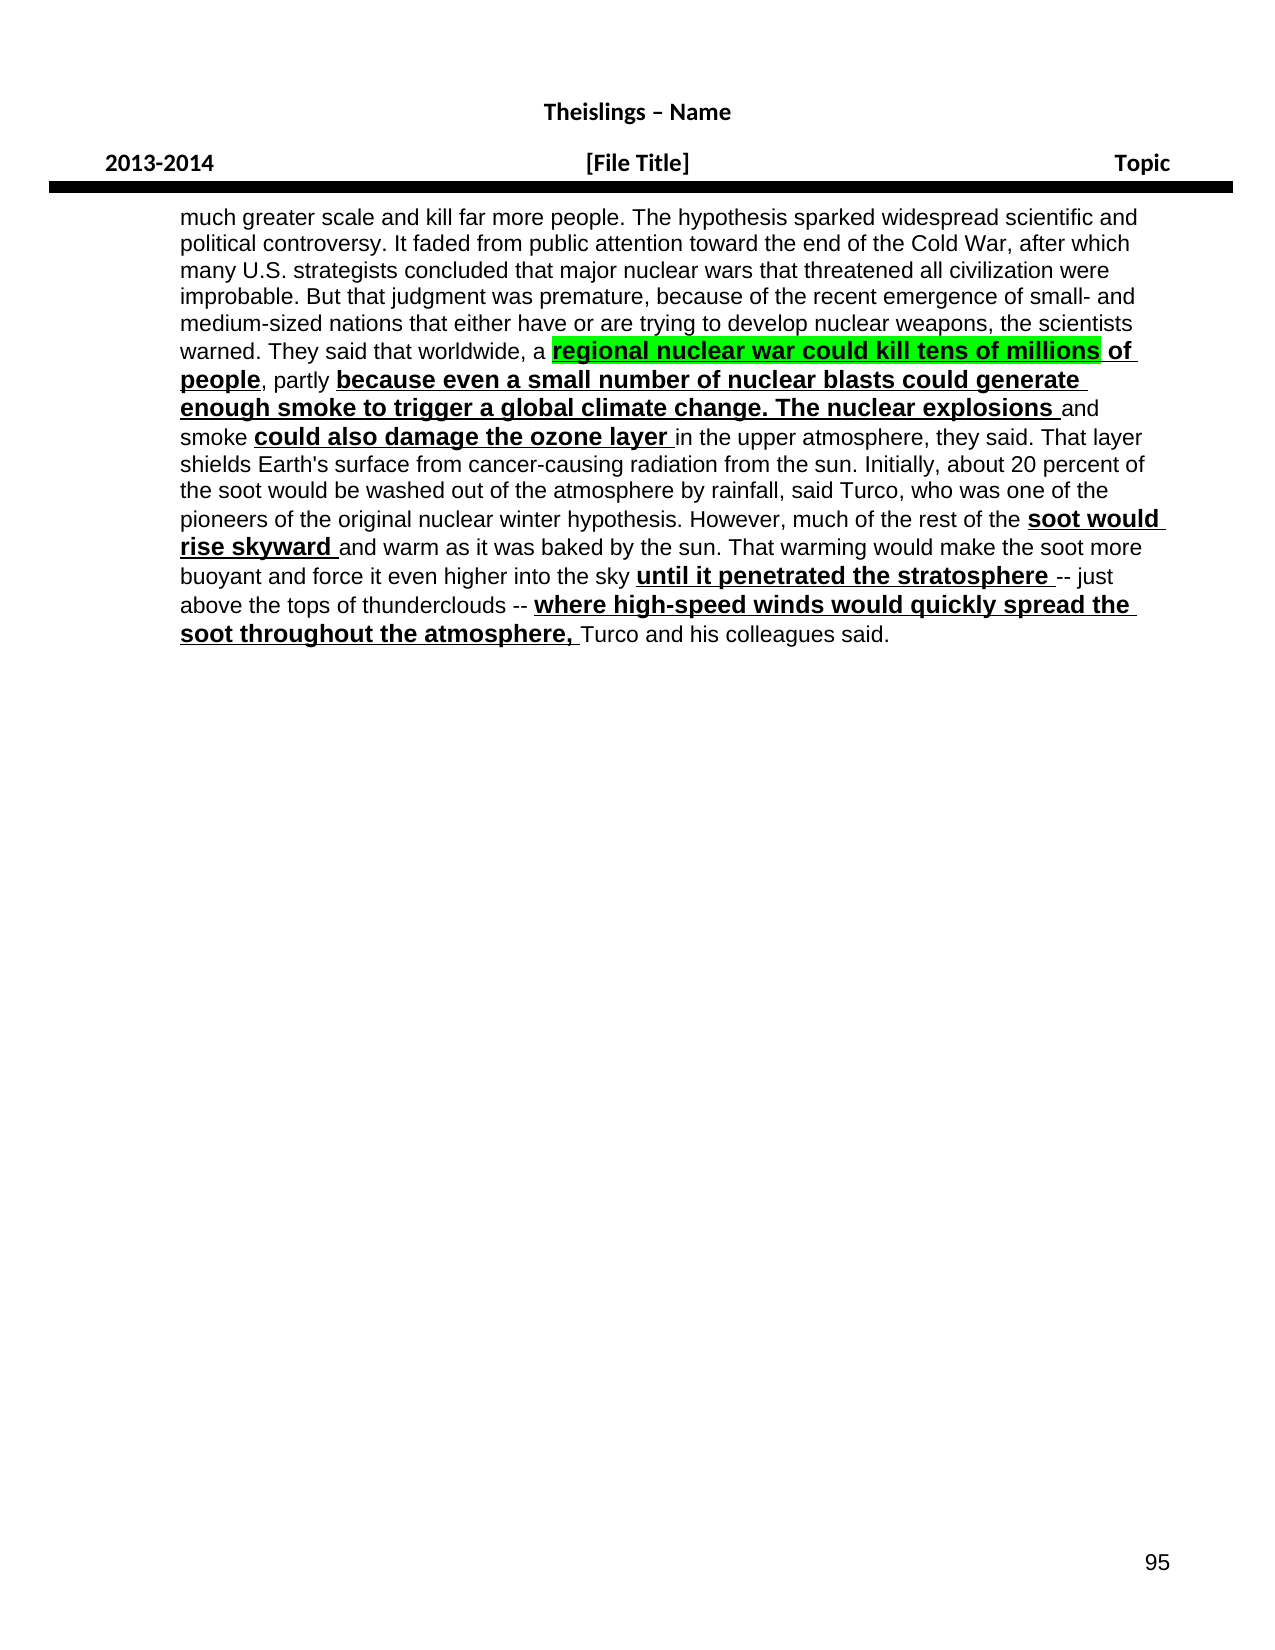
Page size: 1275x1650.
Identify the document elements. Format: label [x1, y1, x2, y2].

text [180, 204, 1170, 647]
